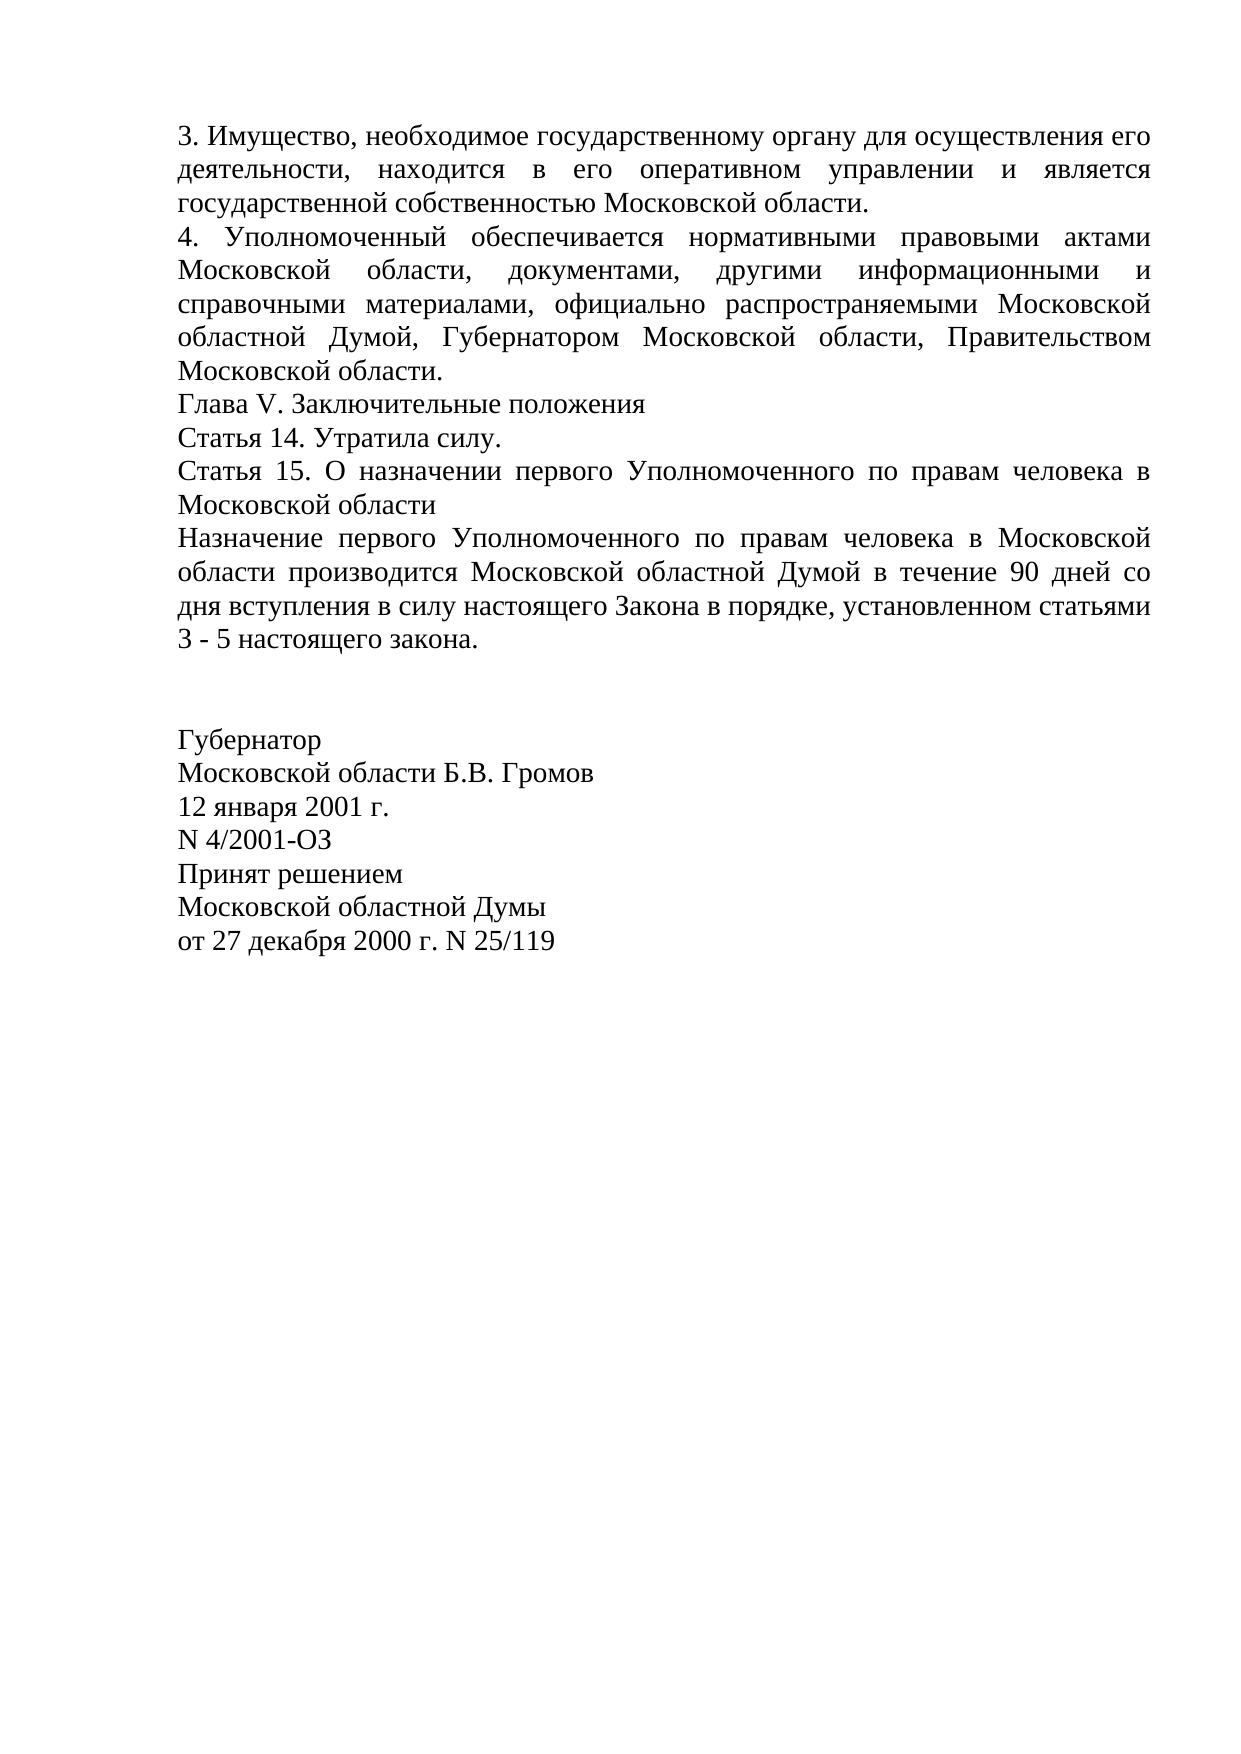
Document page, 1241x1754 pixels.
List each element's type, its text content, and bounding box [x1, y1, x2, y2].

text 12 января 2001 г. [177, 789, 1152, 822]
text 4. Уполномоченный обеспечивается нормативными правовыми актами Московской области, документами, другими информационными и справочными материалами, официально распространяемыми Московской областной Думой, Губернатором Московской области, Правительством Московской области. [177, 219, 1152, 386]
text Московской областной Думы [177, 889, 1152, 923]
text Назначение первого Уполномоченного по правам человека в Московской области производится Московской областной Думой в течение 90 дней со дня вступления в силу настоящего Закона в порядке, установленном статьями 3 - 5 настоящего закона. [177, 521, 1152, 655]
text 3. Имущество, необходимое государственному органу для осуществления его деятельности, находится в его оперативном управлении и является государственной собственностью Московской области. [177, 118, 1152, 219]
text Принят решением [177, 856, 1152, 889]
text Московской области Б.В. Громов [177, 755, 1152, 789]
text Статья 15. О назначении первого Уполномоченного по правам человека в Московской области [177, 453, 1152, 521]
text Статья 14. Утратила силу. [177, 420, 1152, 453]
text Губернатор [177, 722, 1152, 755]
text от 27 декабря 2000 г. N 25/119 [177, 923, 1152, 957]
text N 4/2001-ОЗ [177, 822, 1152, 856]
text Глава V. Заключительные положения [177, 386, 1152, 420]
